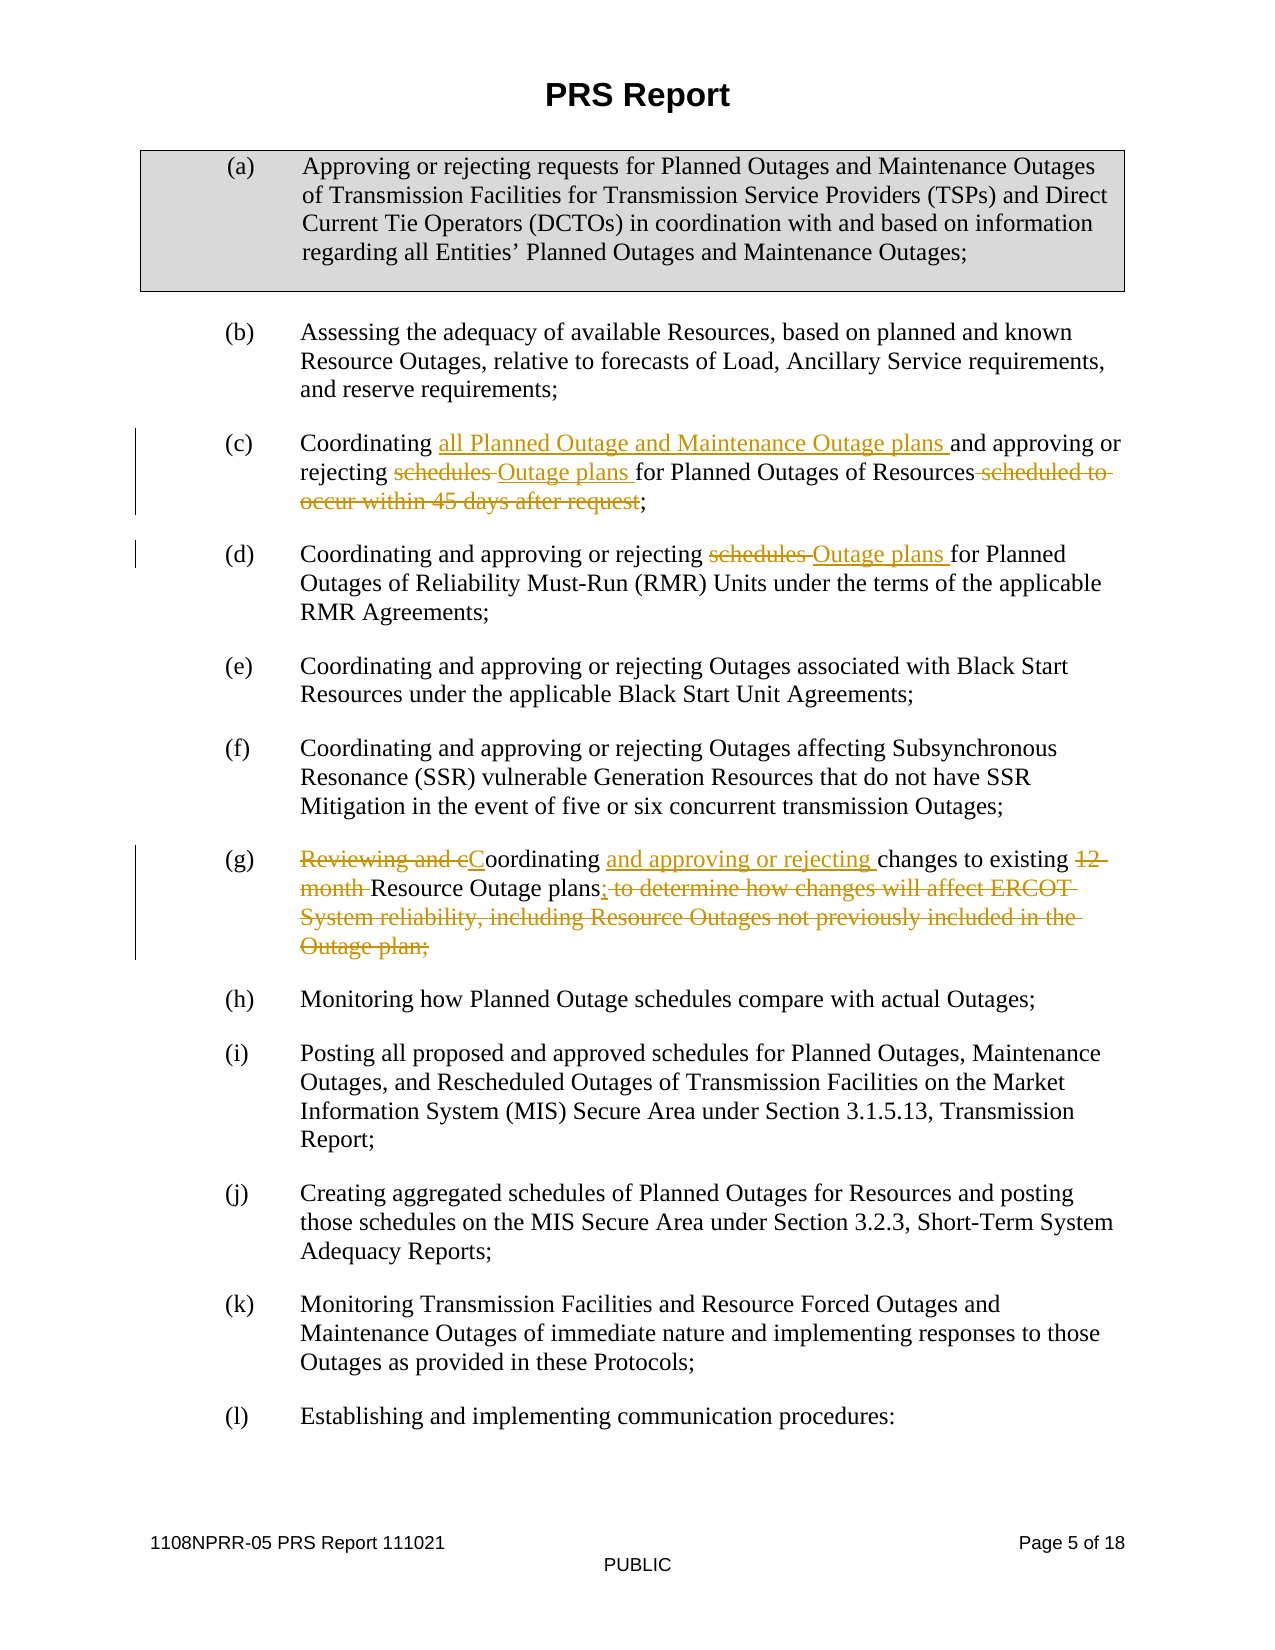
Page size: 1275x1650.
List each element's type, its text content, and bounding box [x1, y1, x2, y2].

text (f) Coordinating and approving or rejecting Outages affecting Subsynchronous Resonance (SSR) vulnerable Generation Resources that do not have SSR Mitigation in the event of five or six concurrent transmission Outages; [225, 733, 1125, 819]
text (e) Coordinating and approving or rejecting Outages associated with Black Start Resources under the applicable Black Start Unit Agreements; [225, 651, 1125, 708]
text (h) Monitoring how Planned Outage schedules compare with actual Outages; [225, 984, 1125, 1013]
text (l) Establishing and implementing communication procedures: [225, 1401, 1125, 1429]
text (i) Posting all proposed and approved schedules for Planned Outages, Maintenance Outages, and Rescheduled Outages of Transmission Facilities on the Market Information System (MIS) Secure Area under Section 3.1.5.13, Transmission Report; [225, 1038, 1125, 1153]
text (c) Coordinating and approving or rejecting for Planned Outages of Resources; [225, 428, 1125, 514]
text (k) Monitoring Transmission Facilities and Resource Forced Outages and Maintenance Outages of immediate nature and implementing responses to those Outages as provided in these Protocols; [225, 1289, 1125, 1376]
text (d) Coordinating and approving or rejecting for Planned Outages of Reliability Must-Run (RMR) Units under the terms of the applicable RMR Agreements; [225, 539, 1125, 626]
text (b) Assessing the adequacy of available Resources, based on planned and known Resource Outages, relative to forecasts of Load, Ancillary Service requirements, and reserve requirements; [225, 317, 1125, 403]
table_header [141, 151, 1124, 291]
text (j) Creating aggregated schedules of Planned Outages for Resources and posting those schedules on the MIS Secure Area under Section 3.2.3, Short-Term System Adequacy Reports; [225, 1178, 1125, 1264]
text (g) oordinating changes to existing Resource Outage plans [225, 844, 1125, 959]
